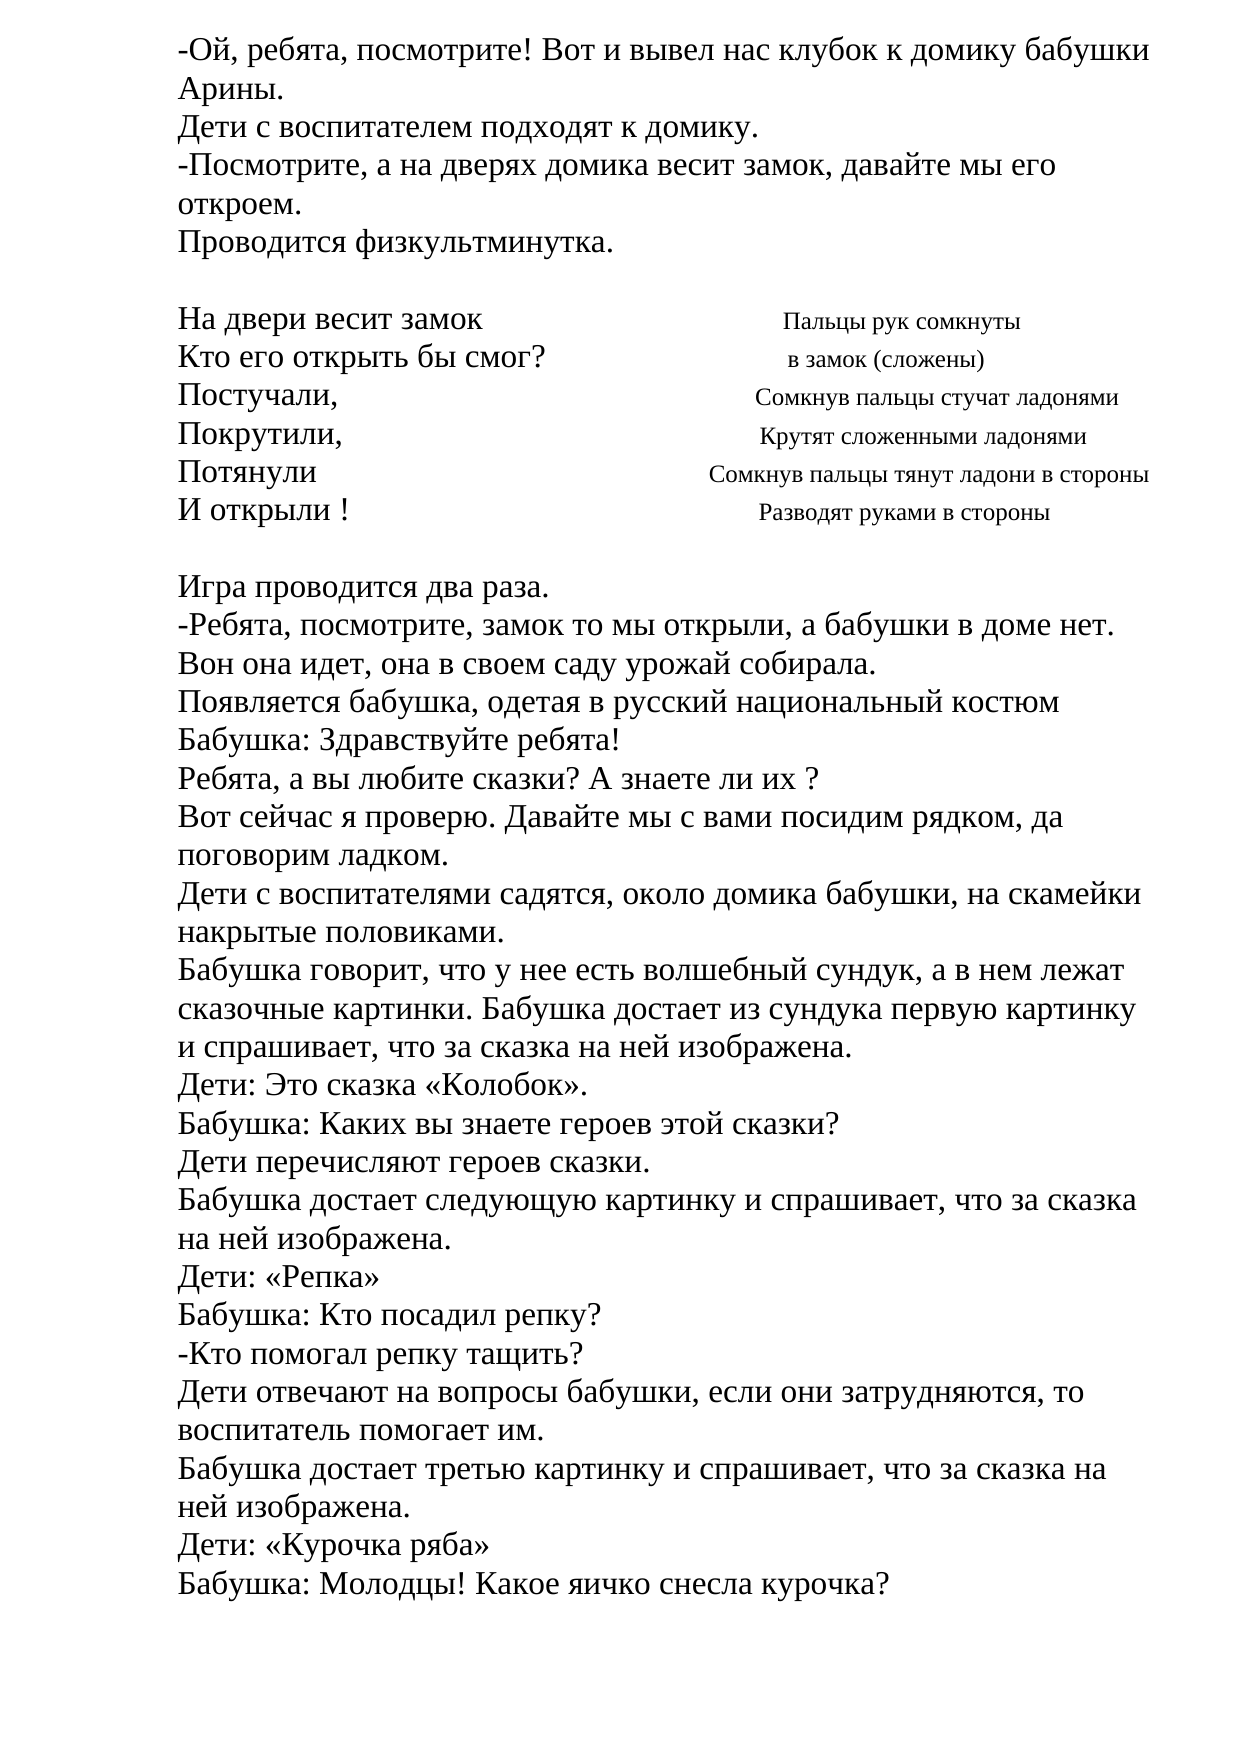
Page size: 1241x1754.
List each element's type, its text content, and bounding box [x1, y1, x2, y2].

text -Ой, ребята, посмотрите! Вот и вывел нас клубок к домику бабушки Арины. [177, 29, 1152, 106]
text Бабушка достает третью картинку и спрашивает, что за сказка на ней изображена. [177, 1448, 1152, 1524]
text На двери весит замок Пальцы рук сомкнуты [177, 298, 1152, 336]
text Бабушка: Молодцы! Какое яичко снесла курочка? [177, 1563, 1152, 1601]
text Бабушка говорит, что у нее есть волшебный сундук, а в нем лежат сказочные картинки. Бабушка достает из сундука первую картинку и спрашивает, что за сказка на ней изображена. [177, 949, 1152, 1064]
text Бабушка: Кто посадил репку? [177, 1294, 1152, 1333]
text -Кто помогал репку тащить? [177, 1333, 1152, 1371]
text -Посмотрите, а на дверях домика весит замок, давайте мы его откроем. [177, 144, 1152, 221]
text Дети отвечают на вопросы бабушки, если они затрудняются, то воспитатель помогает им. [177, 1371, 1152, 1448]
text -Ребята, посмотрите, замок то мы открыли, а бабушки в доме нет. [177, 604, 1152, 643]
text Покрутили, Крутят сложенными ладонями [177, 413, 1152, 451]
text Дети с воспитателем подходят к домику. [177, 106, 1152, 144]
text Дети: «Курочка ряба» [177, 1524, 1152, 1563]
text Проводится физкультминутка. [177, 221, 1152, 259]
text Вот сейчас я проверю. Давайте мы с вами посидим рядком, да поговорим ладком. [177, 796, 1152, 873]
text Потянули Сомкнув пальцы тянут ладони в стороны [177, 451, 1152, 489]
text Бабушка: Каких вы знаете героев этой сказки? [177, 1103, 1152, 1141]
text Кто его открыть бы смог? в замок (сложены) [177, 336, 1152, 374]
text Бабушка: Здравствуйте ребята! [177, 719, 1152, 758]
text Дети: «Репка» [177, 1256, 1152, 1294]
text Дети перечисляют героев сказки. [177, 1141, 1152, 1179]
text Вон она идет, она в своем саду урожай собирала. [177, 643, 1152, 681]
text Постучали, Сомкнув пальцы стучат ладонями [177, 374, 1152, 413]
text И открыли ! Разводят руками в стороны [177, 489, 1152, 528]
text Дети с воспитателями садятся, около домика бабушки, на скамейки накрытые половиками. [177, 873, 1152, 949]
text Бабушка достает следующую картинку и спрашивает, что за сказка на ней изображена. [177, 1179, 1152, 1256]
text Ребята, а вы любите сказки? А знаете ли их ? [177, 758, 1152, 796]
text Дети: Это сказка «Колобок». [177, 1064, 1152, 1103]
text Игра проводится два раза. [177, 566, 1152, 604]
text Появляется бабушка, одетая в русский национальный костюм [177, 681, 1152, 719]
